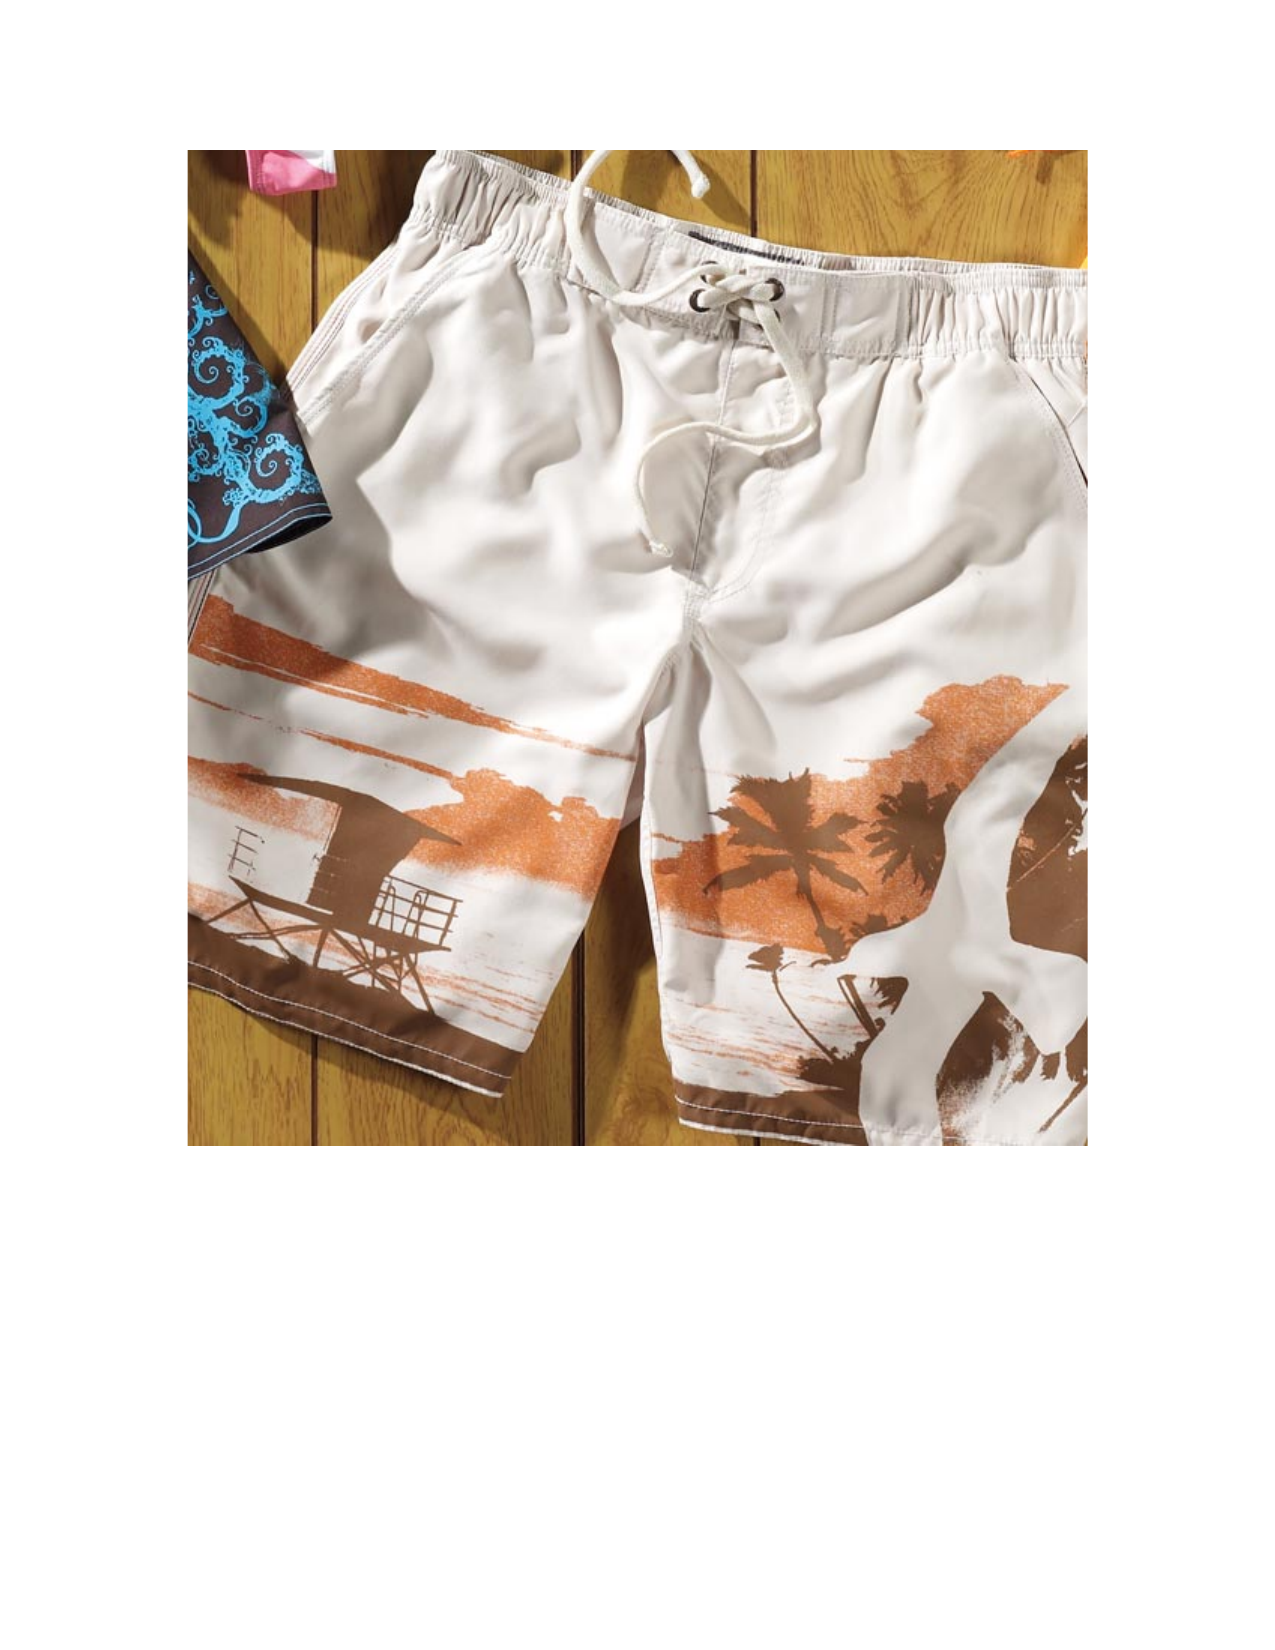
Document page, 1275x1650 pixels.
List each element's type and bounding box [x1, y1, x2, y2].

picture [187, 150, 1088, 1146]
